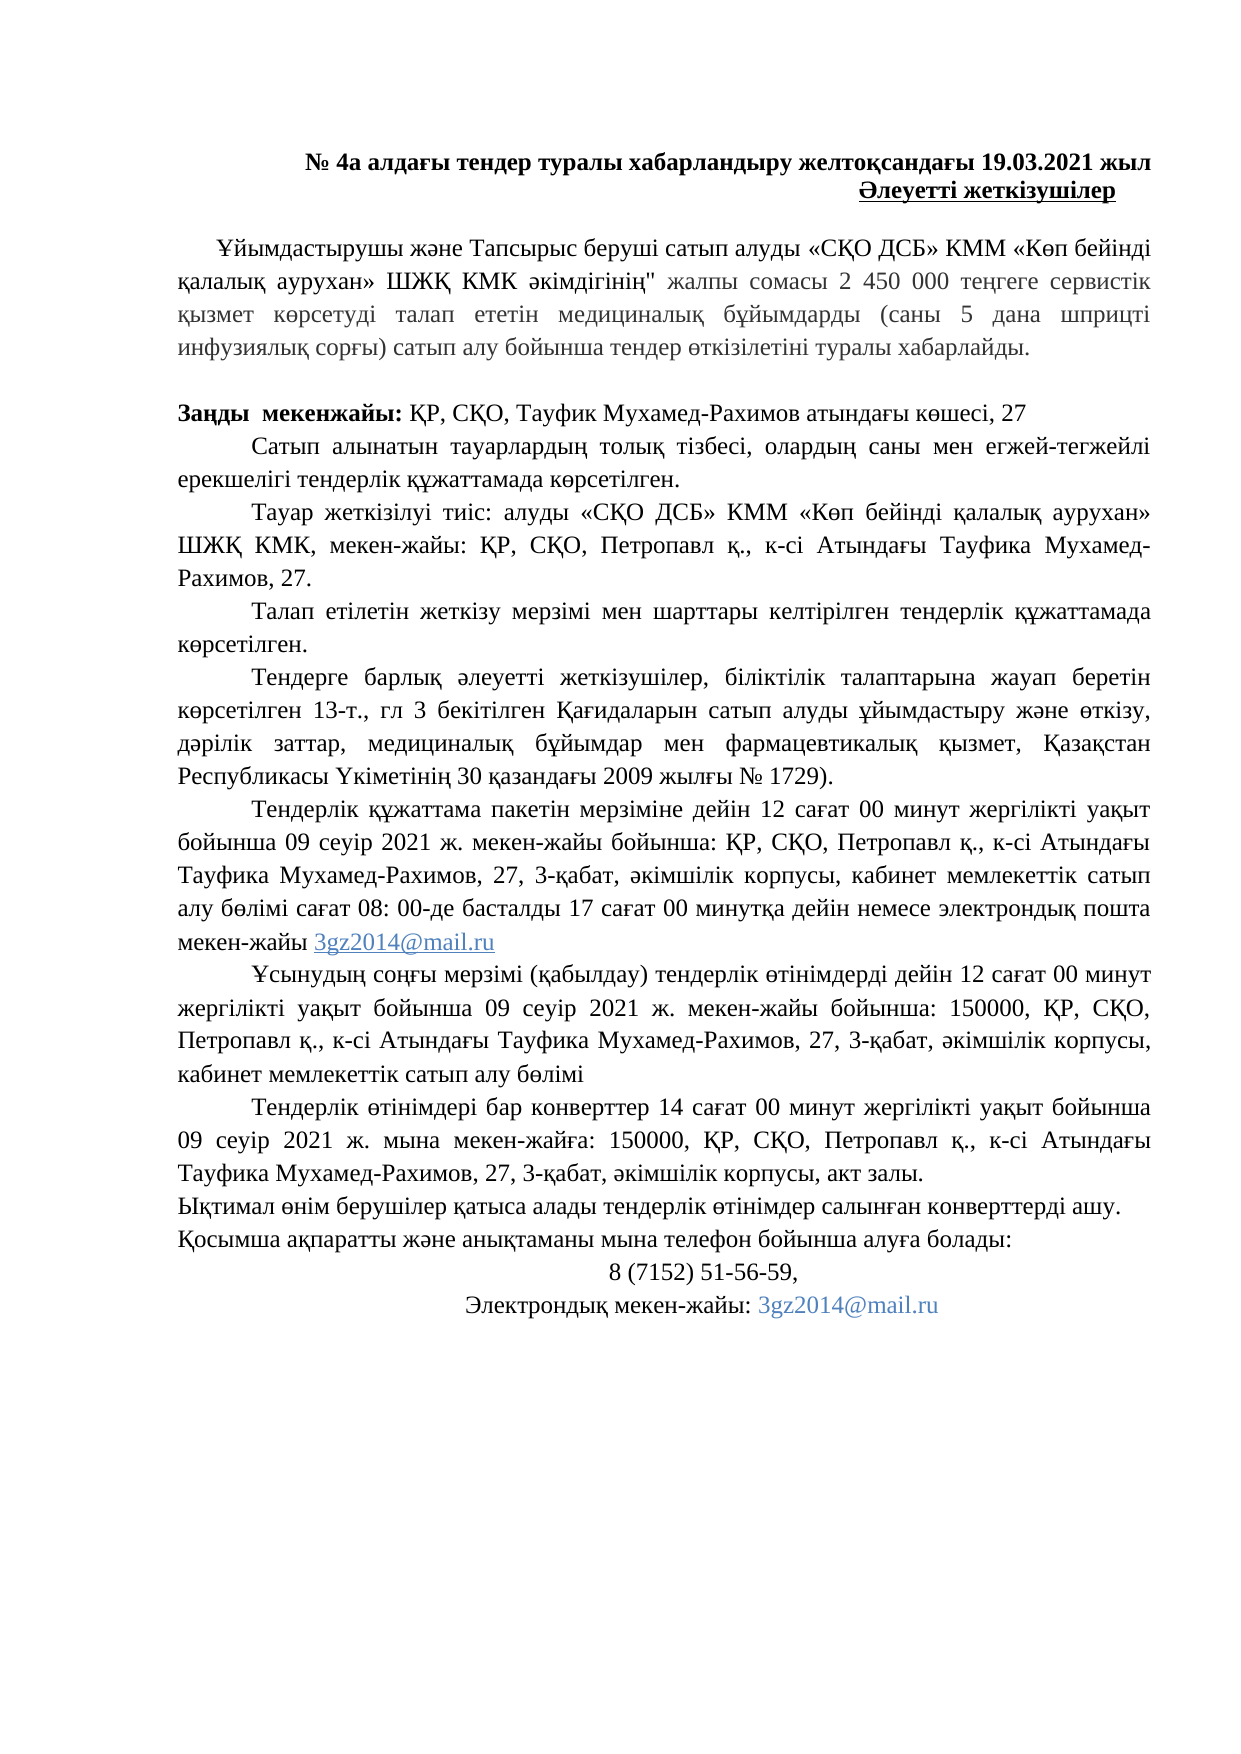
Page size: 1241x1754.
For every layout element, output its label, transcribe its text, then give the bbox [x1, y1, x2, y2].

text Ұйымдастырушы және Тапсырыс беруші сатып алуды «СҚО ДСБ» КММ «Көп бейінді қалалық аурухан» ШЖҚ КМК әкімдігінің" жалпы сомасы 2 450 000 теңгеге сервистік қызмет көрсетуді талап ететін медициналық бұйымдарды (саны 5 дана шприцті инфузиялық сорғы) сатып алу бойынша тендер өткізілетіні туралы хабарлайды. [177, 233, 1152, 299]
text Тендерге барлық әлеуетті жеткізушілер, біліктілік талаптарына жауап беретін көрсетілген 13-т., гл 3 бекітілген Қағидаларын сатып алуды ұйымдастыру және өткізу, дәрілік заттар, медициналық бұйымдар мен фармацевтикалық қызмет, Қазақстан Республикасы Үкіметінің 30 қазандағы 2009 жылғы № 1729). [177, 662, 1152, 790]
text № 4а алдағы тендер туралы хабарландыру желтоқсандағы 19.03.2021 жыл [177, 147, 1152, 176]
text Сатып алынатын тауарлардың толық тізбесі, олардың саны мен егжей-тегжейлі ерекшелігі тендерлік құжаттамада көрсетілген. [177, 431, 1152, 493]
text Ұсынудың соңғы мерзімі (қабылдау) тендерлік өтінімдерді дейін 12 сағат 00 минут жергілікті уақыт бойынша 09 сеуір 2021 ж. мекен-жайы бойынша: 150000, ҚР, СҚО, Петропавл қ., к-сі Атындағы Тауфика Мухамед-Рахимов, 27, 3-қабат, әкімшілік корпусы, кабинет мемлекеттік сатып алу бөлімі [177, 959, 1152, 1087]
text Талап етілетін жеткізу мерзімі мен шарттары келтірілген тендерлік құжаттамада көрсетілген. [177, 596, 1152, 658]
text Ұйымдастырушы және Тапсырыс беруші сатып алуды «СҚО ДСБ» КММ «Көп бейінді қалалық аурухан» ШЖҚ КМК әкімдігінің" жалпы сомасы 2 450 000 теңгеге сервистік қызмет көрсетуді талап ететін медициналық бұйымдарды (саны 5 дана шприцті инфузиялық сорғы) сатып алу бойынша тендер өткізілетіні туралы хабарлайды. [177, 328, 1152, 361]
text 8 (7152) 51-56-59, [177, 1257, 1152, 1286]
text Тауар жеткізілуі тиіс: алуды «СҚО ДСБ» КММ «Көп бейінді қалалық аурухан» ШЖҚ КМК, мекен-жайы: ҚР, СҚО, Петропавл қ., к-сі Атындағы Тауфика Мухамед-Рахимов, 27. [177, 497, 1152, 592]
text Тендерлік өтінімдері бар конверттер 14 сағат 00 минут жергілікті уақыт бойынша 09 сеуір 2021 ж. мына мекен-жайға: 150000, ҚР, СҚО, Петропавл қ., к-сі Атындағы Тауфика Мухамед-Рахимов, 27, 3-қабат, әкімшілік корпусы, акт залы. [177, 1092, 1152, 1186]
text Қосымша ақпаратты және анықтаманы мына телефон бойынша алуға болады: [177, 1224, 1152, 1252]
text Тендерлік құжаттама пакетін мерзіміне дейін 12 сағат 00 минут жергілікті уақыт бойынша 09 сеуір 2021 ж. мекен-жайы бойынша: ҚР, СҚО, Петропавл қ., к-сі Атындағы Тауфика Мухамед-Рахимов, 27, 3-қабат, әкімшілік корпусы, кабинет мемлекеттік сатып алу бөлімі сағат 08: 00-де басталды 17 сағат 00 минутқа дейін немесе электрондық пошта мекен-жайы 3gz2014@mail.ru [177, 794, 1152, 955]
text Заңды мекенжайы: ҚР, СҚО, Тауфик Мухамед-Рахимов атындағы көшесі, 27 [177, 398, 1152, 427]
text Электрондық мекен-жайы: 3gz2014@mail.ru [177, 1290, 1152, 1318]
text Ықтимал өнім берушілер қатыса алады тендерлік өтінімдер салынған конверттерді ашу. [177, 1191, 1152, 1219]
text Әлеуетті жеткізушілер [177, 176, 1152, 204]
